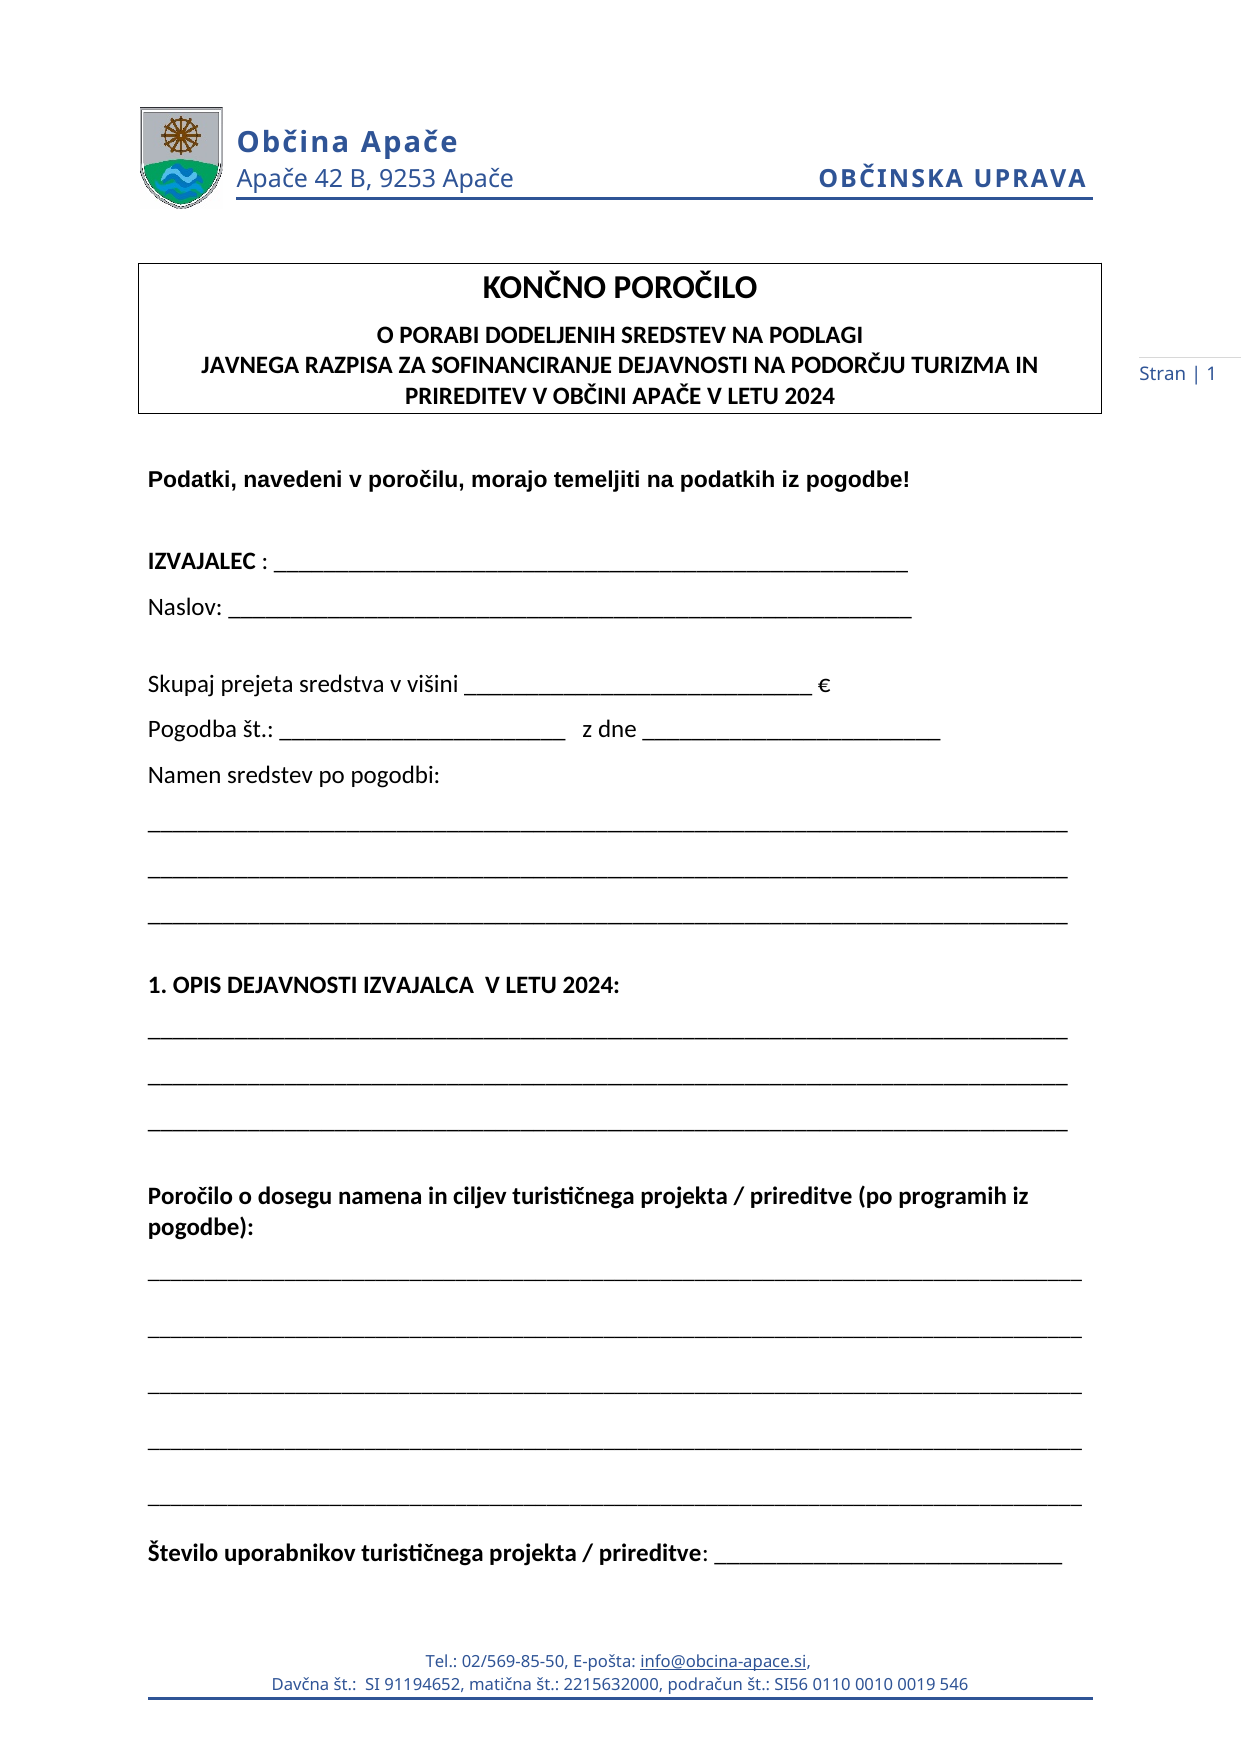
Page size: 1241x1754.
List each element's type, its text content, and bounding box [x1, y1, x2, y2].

text Podatki, navedeni v poročilu, morajo temeljiti na podatkih iz pogodbe! [148, 466, 1092, 493]
text KONČNO POROČILO [139, 264, 1101, 307]
text Apače 42 B, 9253 Apače občinska uprava [236, 161, 1093, 197]
text __________________________________________________________________________ [148, 1058, 1092, 1089]
text __________________________________________________________________________________ [148, 1369, 1092, 1397]
text __________________________________________________________________________ [148, 897, 1092, 927]
text JAVNEGA RAZPISA ZA SOFINANCIRANJE DEJAVNOSTI NA PODORČJU TURIZMA IN PRIREDITEV V OBČINI APAČE V LETU 2024 [139, 346, 1101, 413]
text Skupaj prejeta sredstva v višini ____________________________ € [148, 668, 1092, 698]
text __________________________________________________________________________________ [148, 1257, 1092, 1285]
text __________________________________________________________________________ [148, 1104, 1092, 1134]
text __________________________________________________________________________________ [148, 1425, 1092, 1453]
text O PORABI DODELJENIH SREDSTEV NA PODLAGI [139, 316, 1101, 346]
text __________________________________________________________________________________ [148, 1481, 1092, 1509]
text Število uporabnikov turističnega projekta / prireditve: ____________________________ [148, 1537, 1092, 1567]
text __________________________________________________________________________________ [148, 1313, 1092, 1341]
text __________________________________________________________________________ [148, 1012, 1092, 1043]
picture [140, 107, 223, 209]
text __________________________________________________________________________ [148, 805, 1092, 836]
text Poročilo o dosegu namena in ciljev turističnega projekta / prireditve (po programih iz pogodbe): [148, 1180, 1092, 1241]
text Občina Apače [236, 121, 1093, 161]
text 1. OPIS DEJAVNOSTI IZVAJALCA V LETU 2024: [148, 969, 1092, 999]
text Pogodba št.: _______________________ z dne ________________________ [148, 713, 1092, 744]
text Namen sredstev po pogodbi: [148, 759, 1092, 790]
text __________________________________________________________________________ [148, 851, 1092, 882]
text Naslov: _______________________________________________________ [148, 591, 1092, 622]
text IZVAJALEC : ___________________________________________________ [148, 546, 1092, 576]
